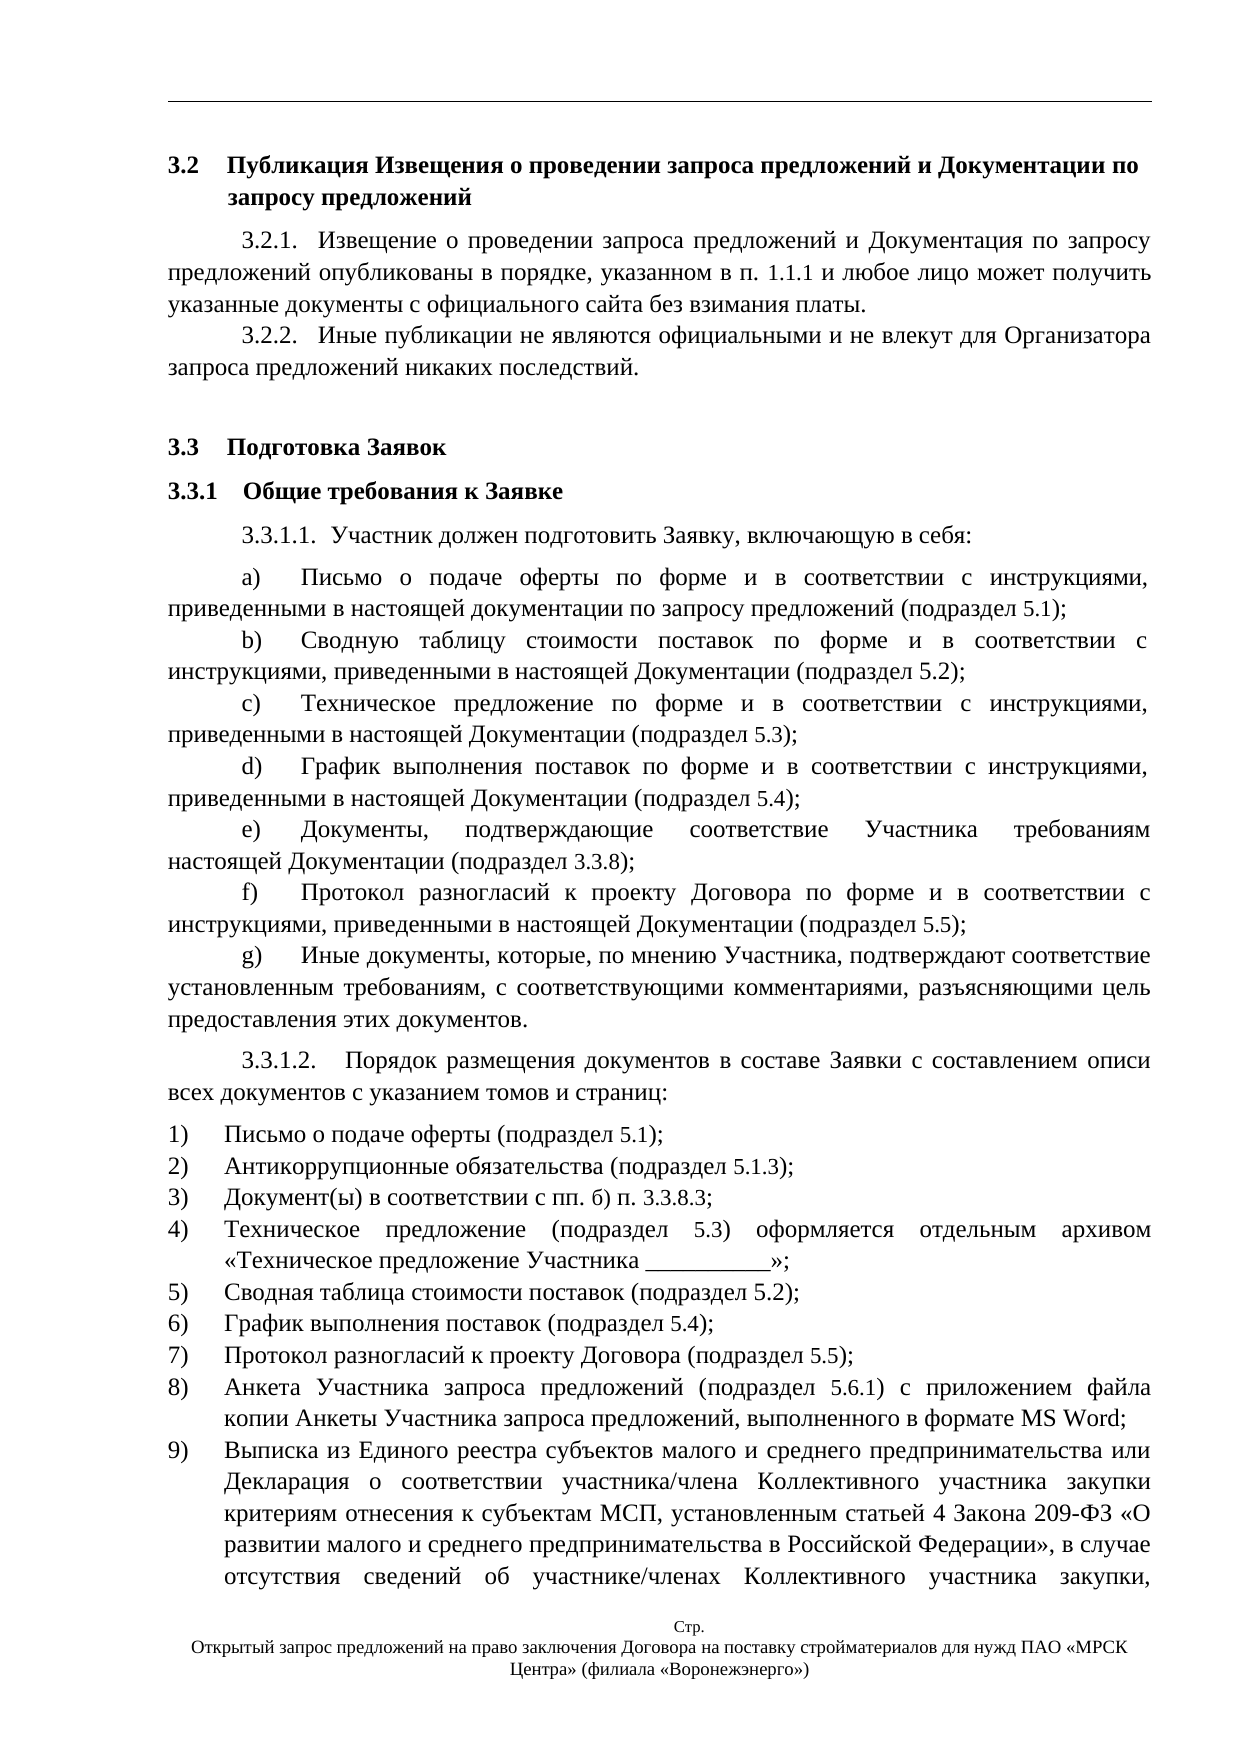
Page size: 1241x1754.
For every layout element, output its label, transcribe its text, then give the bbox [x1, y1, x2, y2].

list Участник должен подготовить Заявку, включающую в себя: [168, 520, 1152, 548]
list Письмо о подаче оферты (подраздел 5.1); [168, 1119, 1152, 1148]
list Протокол разногласий к проекту Договора (подраздел 5.5); [168, 1340, 1152, 1369]
list Техническое предложение по форме и в соответствии с инструкциями, приведенными в настоящей Документации (подраздел 5.3); [168, 688, 1148, 748]
list Антикоррупционные обязательства (подраздел 5.1.3); [168, 1151, 1152, 1179]
list Протокол разногласий к проекту Договора по форме и в соответствии с инструкциями, приведенными в настоящей Документации (подраздел 5.5); [168, 877, 1151, 938]
list Сводная таблица стоимости поставок (подраздел 5.2); [168, 1277, 1152, 1306]
list Письмо о подаче оферты по форме и в соответствии с инструкциями, приведенными в настоящей документации по запросу предложений (подраздел 5.1); [168, 562, 1148, 622]
subtitle Публикация Извещения о проведении запроса предложений и Документации по запросу предложений [168, 150, 1152, 210]
list График выполнения поставок по форме и в соответствии с инструкциями, приведенными в настоящей Документации (подраздел 5.4); [168, 751, 1149, 811]
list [168, 1435, 1152, 1590]
list Анкета Участника запроса предложений (подраздел 5.6.1) с приложением файла копии Анкеты Участника запроса предложений, выполненного в формате MS Word; [168, 1372, 1152, 1432]
list Документы, подтверждающие соответствие Участника требованиям настоящей Документации (подраздел 3.3.8); [168, 814, 1151, 874]
list Порядок размещения документов в составе Заявки с составлением описи всех документов с указанием томов и страниц: [168, 1046, 1152, 1106]
list Техническое предложение (подраздел 5.3) оформляется отдельным архивом «Техническое предложение Участника __________»; [168, 1214, 1152, 1274]
subtitle Общие требования к Заявке [168, 476, 1152, 504]
list Иные публикации не являются официальными и не влекут для Организатора запроса предложений никаких последствий. [168, 320, 1152, 381]
subtitle Подготовка Заявок [168, 432, 1152, 460]
list Сводную таблицу стоимости поставок по форме и в соответствии с инструкциями, приведенными в настоящей Документации (подраздел 5.2); [168, 625, 1148, 685]
list Извещение о проведении запроса предложений и Документация по запросу предложений опубликованы в порядке, указанном в п. 1.1.1 и любое лицо может получить указанные документы с официального сайта без взимания платы. [168, 226, 1152, 317]
list Иные документы, которые, по мнению Участника, подтверждают соответствие установленным требованиям, с соответствующими комментариями, разъясняющими цель предоставления этих документов. [168, 941, 1152, 1032]
list График выполнения поставок (подраздел 5.4); [168, 1308, 1152, 1337]
list Документ(ы) в соответствии с пп. б) п. 3.3.8.3; [168, 1182, 1152, 1211]
